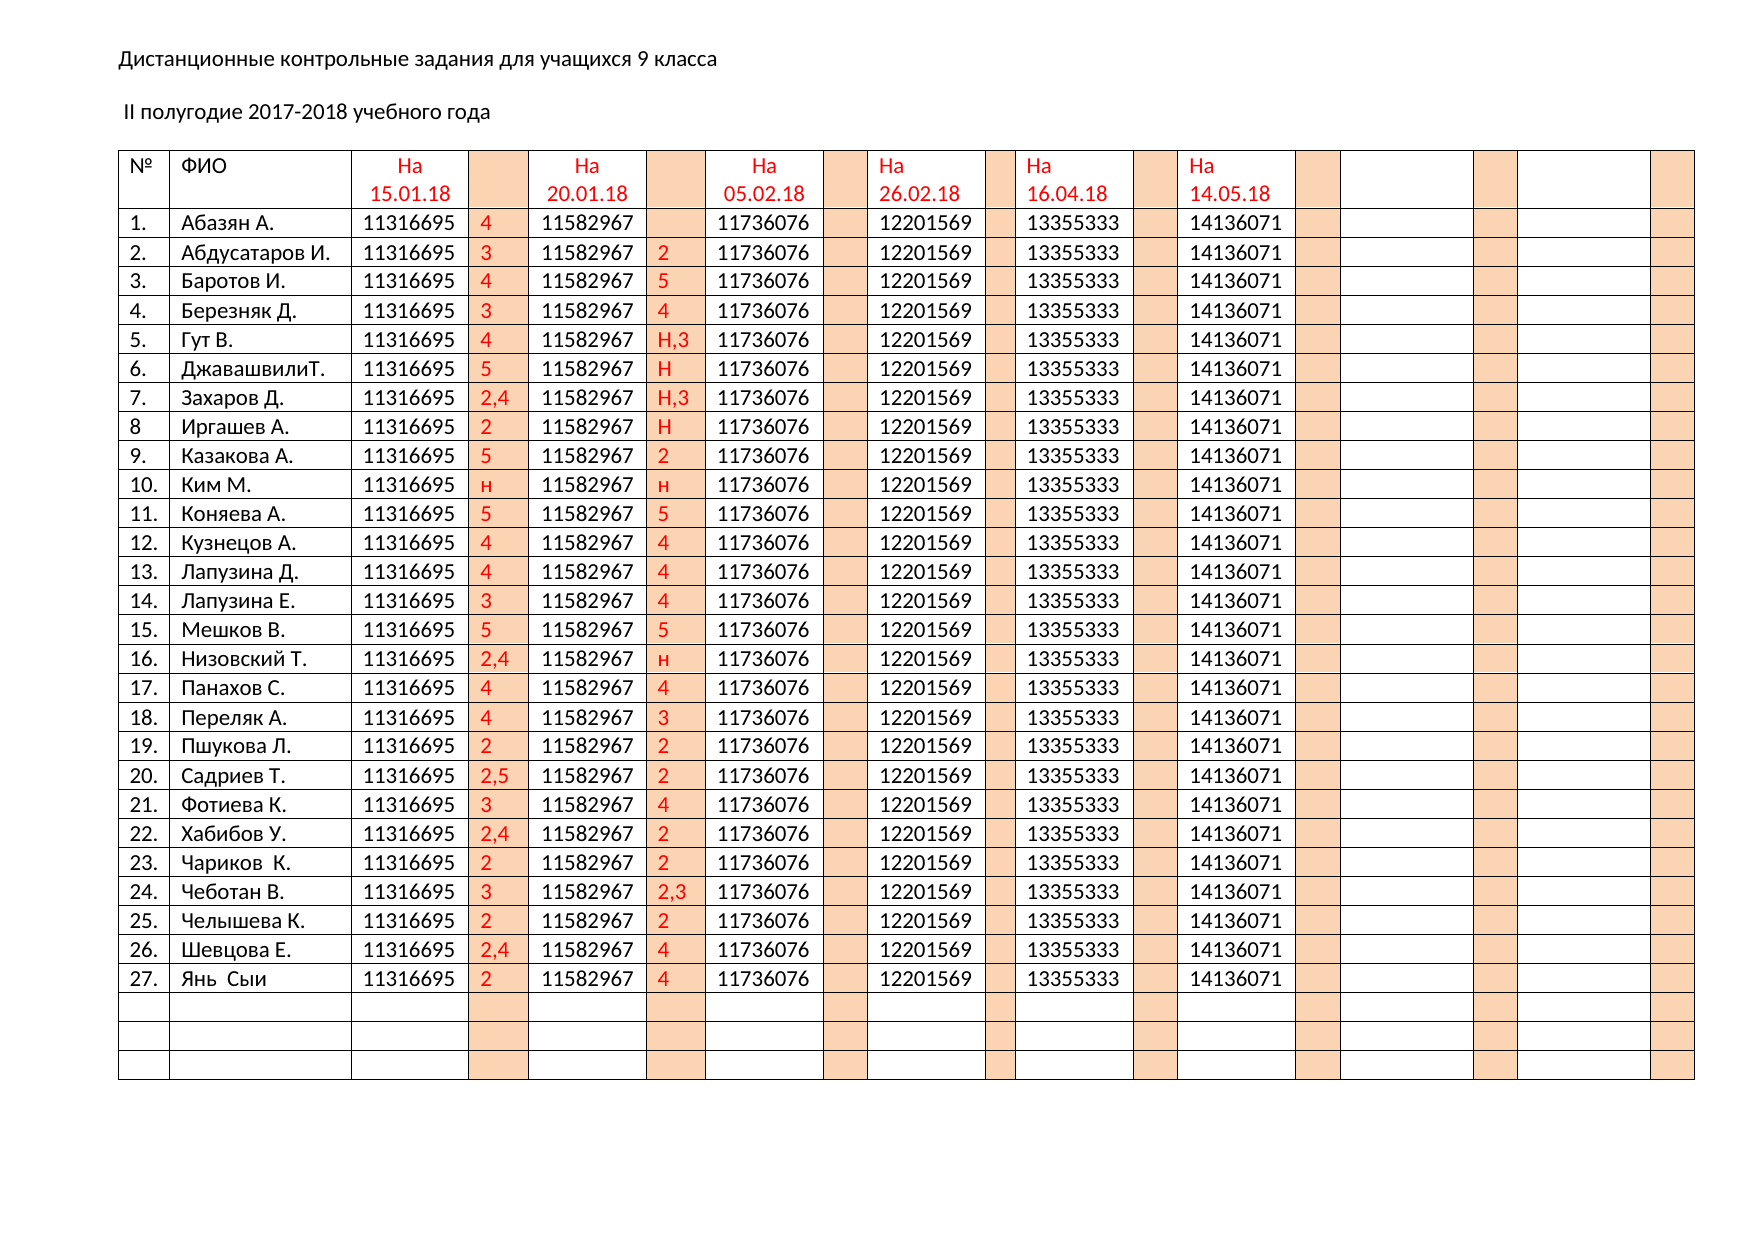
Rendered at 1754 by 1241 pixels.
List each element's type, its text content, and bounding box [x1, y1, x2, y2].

table_cell [1134, 209, 1177, 237]
table_cell 5 [469, 499, 528, 527]
table_cell [706, 1022, 823, 1050]
table_cell Гут В. [170, 325, 351, 353]
table_cell 14136071 [1178, 441, 1295, 469]
table_cell Березняк Д. [170, 296, 351, 324]
table_cell 11582967 [529, 296, 646, 324]
table_cell [1474, 586, 1517, 614]
table_cell Н [647, 354, 705, 382]
table_cell [1651, 819, 1694, 847]
table_cell 25. [119, 906, 169, 934]
table_header На 15.01.18 [352, 151, 468, 207]
table_cell 2,4 [469, 935, 528, 963]
table_cell [1296, 732, 1340, 760]
table_cell Коняева А. [170, 499, 351, 527]
table_cell [1341, 993, 1473, 1021]
table_cell [1341, 674, 1473, 702]
table_cell 13355333 [1016, 964, 1133, 992]
table_cell [824, 441, 867, 469]
table_cell [1296, 528, 1340, 556]
table_cell 13355333 [1016, 267, 1133, 295]
table_cell Чариков К. [170, 848, 351, 876]
table_cell [1474, 238, 1517, 266]
table_cell 23. [119, 848, 169, 876]
table_cell 5 [647, 267, 705, 295]
table_cell 13355333 [1016, 325, 1133, 353]
table_cell [1134, 586, 1177, 614]
table_cell Пшукова Л. [170, 732, 351, 760]
table_cell 11316695 [352, 674, 468, 702]
table_cell [1518, 470, 1650, 498]
table_cell [824, 848, 867, 876]
table_cell 2,3 [647, 877, 705, 905]
table_cell [1341, 935, 1473, 963]
table_cell 8 [119, 412, 169, 440]
table_cell [986, 557, 1015, 585]
table_cell 11582967 [529, 528, 646, 556]
table_cell 12201569 [868, 790, 985, 818]
table_cell [868, 1022, 985, 1050]
table_cell 11582967 [529, 499, 646, 527]
table_cell 13355333 [1016, 383, 1133, 411]
table_cell [1296, 325, 1340, 353]
table_cell [986, 470, 1015, 498]
table_cell [1474, 441, 1517, 469]
table_cell н [469, 470, 528, 498]
table_cell 11582967 [529, 267, 646, 295]
table_cell Кузнецов А. [170, 528, 351, 556]
table_cell [1651, 877, 1694, 905]
table_cell [1341, 470, 1473, 498]
table_cell 13355333 [1016, 557, 1133, 585]
table_cell 11582967 [529, 964, 646, 992]
table_cell [1474, 964, 1517, 992]
table_cell [1474, 790, 1517, 818]
table_cell 13355333 [1016, 732, 1133, 760]
table_cell 11736076 [706, 615, 823, 643]
table_cell Низовский Т. [170, 645, 351, 672]
table_cell 4 [469, 325, 528, 353]
table_cell 11736076 [706, 296, 823, 324]
table_cell 11316695 [352, 412, 468, 440]
table_cell 20. [119, 761, 169, 789]
table_cell [1474, 412, 1517, 440]
table_cell 4 [647, 557, 705, 585]
table_cell 11316695 [352, 906, 468, 934]
table_cell [1474, 383, 1517, 411]
table_cell 13355333 [1016, 877, 1133, 905]
table_cell [1518, 1051, 1650, 1079]
table_cell 11316695 [352, 703, 468, 731]
table_cell 13. [119, 557, 169, 585]
table_cell 11736076 [706, 238, 823, 266]
table_cell [986, 848, 1015, 876]
table_cell [824, 1022, 867, 1050]
table_cell 11736076 [706, 819, 823, 847]
table_cell 11316695 [352, 848, 468, 876]
table_cell [824, 615, 867, 643]
table_cell [1651, 412, 1694, 440]
table_cell [1296, 383, 1340, 411]
table_cell 15. [119, 615, 169, 643]
table_cell Абдусатаров И. [170, 238, 351, 266]
table_cell [824, 703, 867, 731]
table_cell [1341, 557, 1473, 585]
table_cell [1341, 732, 1473, 760]
table_cell 11316695 [352, 877, 468, 905]
table_cell 11736076 [706, 499, 823, 527]
table_cell 14136071 [1178, 819, 1295, 847]
table_cell [1474, 993, 1517, 1021]
table_cell [824, 1051, 867, 1079]
table_cell [824, 586, 867, 614]
table_cell [352, 1051, 468, 1079]
table_cell 14136071 [1178, 674, 1295, 702]
table_cell 21. [119, 790, 169, 818]
table_cell 12201569 [868, 703, 985, 731]
table_cell [1296, 848, 1340, 876]
table_cell 10. [119, 470, 169, 498]
table_cell 14136071 [1178, 470, 1295, 498]
table_cell 12201569 [868, 761, 985, 789]
table_cell [824, 557, 867, 585]
table_cell [986, 761, 1015, 789]
table_cell 11736076 [706, 528, 823, 556]
table_cell 4 [469, 703, 528, 731]
table_cell [986, 703, 1015, 731]
table_cell 11736076 [706, 470, 823, 498]
table_cell [1341, 267, 1473, 295]
table_cell [1474, 645, 1517, 672]
table_cell 3. [119, 267, 169, 295]
table_cell 13355333 [1016, 296, 1133, 324]
table_cell [1296, 790, 1340, 818]
table_cell [1134, 499, 1177, 527]
table_cell 4 [647, 935, 705, 963]
table_cell 14136071 [1178, 267, 1295, 295]
table_cell [1341, 209, 1473, 237]
table_cell [986, 819, 1015, 847]
table_cell [1518, 674, 1650, 702]
table_cell [986, 645, 1015, 672]
table_cell 14136071 [1178, 586, 1295, 614]
table_cell [1296, 586, 1340, 614]
table_cell [868, 1051, 985, 1079]
table_cell [824, 819, 867, 847]
table_header На 26.02.18 [868, 151, 985, 207]
table_cell [1518, 557, 1650, 585]
table_cell [1296, 238, 1340, 266]
table_cell [1134, 964, 1177, 992]
table_cell [1474, 1051, 1517, 1079]
table_cell 4 [647, 674, 705, 702]
table_cell [986, 935, 1015, 963]
table_cell [824, 964, 867, 992]
table_cell 14136071 [1178, 790, 1295, 818]
text Дистанционные контрольные задания для учащихся 9 класса [118, 44, 1636, 72]
table_cell [1134, 1051, 1177, 1079]
table_cell 12201569 [868, 557, 985, 585]
table_cell [1178, 1022, 1295, 1050]
table_cell 13355333 [1016, 615, 1133, 643]
table_cell [469, 993, 528, 1021]
table_cell [170, 993, 351, 1021]
table_cell [824, 906, 867, 934]
table_cell 11736076 [706, 877, 823, 905]
table_cell Шевцова Е. [170, 935, 351, 963]
table_cell [1134, 703, 1177, 731]
table_cell 12201569 [868, 238, 985, 266]
table_cell 14136071 [1178, 412, 1295, 440]
table_cell [1134, 557, 1177, 585]
table_cell [1651, 761, 1694, 789]
table_cell 11736076 [706, 674, 823, 702]
table_cell [119, 1022, 169, 1050]
table_cell 2 [647, 441, 705, 469]
table_cell [1518, 935, 1650, 963]
table_cell [1341, 412, 1473, 440]
table_cell [1296, 1051, 1340, 1079]
table_cell 3 [469, 790, 528, 818]
table_cell [1518, 819, 1650, 847]
table_cell [1518, 354, 1650, 382]
table_cell 13355333 [1016, 906, 1133, 934]
table_cell 11316695 [352, 441, 468, 469]
table_header [1134, 151, 1177, 207]
table_cell 11582967 [529, 790, 646, 818]
table_cell 14136071 [1178, 383, 1295, 411]
table_cell 13355333 [1016, 819, 1133, 847]
table_cell 4 [469, 674, 528, 702]
table_cell 11316695 [352, 325, 468, 353]
table_cell 11316695 [352, 238, 468, 266]
table_cell [1134, 441, 1177, 469]
table_cell Мешков В. [170, 615, 351, 643]
table_cell 14136071 [1178, 499, 1295, 527]
table_cell [1518, 209, 1650, 237]
table_cell [1474, 557, 1517, 585]
table_cell [1341, 819, 1473, 847]
table_cell [1178, 993, 1295, 1021]
table_cell 4 [647, 964, 705, 992]
table_cell Хабибов У. [170, 819, 351, 847]
table_cell 11316695 [352, 645, 468, 672]
table_cell 12201569 [868, 267, 985, 295]
table_cell Н [647, 412, 705, 440]
text II полугодие 2017-2018 учебного года [118, 97, 1636, 125]
table_cell [824, 528, 867, 556]
table_cell [1474, 761, 1517, 789]
table_cell 11736076 [706, 906, 823, 934]
table_cell 14136071 [1178, 935, 1295, 963]
table_header ФИО [170, 151, 351, 207]
table_cell [824, 354, 867, 382]
table_cell [1296, 209, 1340, 237]
table_cell [1134, 761, 1177, 789]
table_cell [1474, 819, 1517, 847]
table_cell 12201569 [868, 354, 985, 382]
table_header [1518, 151, 1650, 207]
table_cell [1134, 325, 1177, 353]
table_cell 11582967 [529, 906, 646, 934]
table_cell [986, 674, 1015, 702]
table_cell 11736076 [706, 964, 823, 992]
table_header [1341, 151, 1473, 207]
table_cell 14136071 [1178, 557, 1295, 585]
table_cell [1518, 964, 1650, 992]
table_cell 11582967 [529, 732, 646, 760]
table_cell 12201569 [868, 848, 985, 876]
table_cell 13355333 [1016, 499, 1133, 527]
table_cell [529, 1051, 646, 1079]
table_cell [1296, 935, 1340, 963]
table_cell 12201569 [868, 819, 985, 847]
table_cell 11582967 [529, 848, 646, 876]
table_cell [986, 441, 1015, 469]
table_cell Баротов И. [170, 267, 351, 295]
table_cell [986, 1022, 1015, 1050]
table_cell [1341, 296, 1473, 324]
table_cell 11736076 [706, 761, 823, 789]
table_cell [1341, 761, 1473, 789]
table_cell [1296, 964, 1340, 992]
table_cell [1341, 645, 1473, 672]
table_cell 11582967 [529, 645, 646, 672]
table_cell [986, 790, 1015, 818]
table_cell 13355333 [1016, 586, 1133, 614]
table_cell [824, 732, 867, 760]
table_cell 5 [469, 615, 528, 643]
table_cell 11582967 [529, 586, 646, 614]
table_cell 3 [469, 238, 528, 266]
table_cell 2,4 [469, 383, 528, 411]
table_cell 14136071 [1178, 354, 1295, 382]
table_cell Казакова А. [170, 441, 351, 469]
table_cell [1518, 703, 1650, 731]
table_cell 11. [119, 499, 169, 527]
table_cell 11582967 [529, 470, 646, 498]
table_cell [1518, 1022, 1650, 1050]
table_cell 12201569 [868, 528, 985, 556]
table_cell [986, 906, 1015, 934]
table_cell [1178, 1051, 1295, 1079]
table_cell [986, 209, 1015, 237]
table_cell [1518, 761, 1650, 789]
table_cell 11736076 [706, 209, 823, 237]
table_cell [824, 470, 867, 498]
table_cell [1518, 528, 1650, 556]
table_cell [1341, 1051, 1473, 1079]
table_cell Лапузина Д. [170, 557, 351, 585]
table_cell Ким М. [170, 470, 351, 498]
table_cell 11736076 [706, 848, 823, 876]
table_cell [1474, 354, 1517, 382]
table_cell [1518, 877, 1650, 905]
table_cell 12201569 [868, 412, 985, 440]
table_cell 11316695 [352, 761, 468, 789]
table_cell [1651, 209, 1694, 237]
table_cell н [647, 645, 705, 672]
table_cell [986, 238, 1015, 266]
table_cell 11736076 [706, 557, 823, 585]
table_cell [1651, 645, 1694, 672]
table_cell [824, 674, 867, 702]
table_cell 2 [469, 412, 528, 440]
table_cell [986, 964, 1015, 992]
table_cell Янь Сыи [170, 964, 351, 992]
table_cell [1518, 615, 1650, 643]
table_cell 5 [647, 499, 705, 527]
table_cell [1518, 499, 1650, 527]
table_cell [1296, 645, 1340, 672]
table_cell 14136071 [1178, 238, 1295, 266]
table_cell [647, 993, 705, 1021]
table_cell [1474, 615, 1517, 643]
table_cell [1134, 819, 1177, 847]
table_cell 14. [119, 586, 169, 614]
table_cell [1296, 441, 1340, 469]
table_cell 2 [647, 819, 705, 847]
table_cell [469, 1051, 528, 1079]
table_cell [1134, 993, 1177, 1021]
table_cell 11582967 [529, 819, 646, 847]
table_cell 26. [119, 935, 169, 963]
table_cell 11316695 [352, 615, 468, 643]
table_cell [647, 1022, 705, 1050]
table_cell [1134, 267, 1177, 295]
table_cell 2 [647, 732, 705, 760]
table_cell 14136071 [1178, 703, 1295, 731]
table_cell [1474, 877, 1517, 905]
table_cell 11582967 [529, 325, 646, 353]
table_cell 11316695 [352, 499, 468, 527]
table_cell [1474, 499, 1517, 527]
table_cell 9. [119, 441, 169, 469]
table_cell 14136071 [1178, 325, 1295, 353]
table_cell [1651, 296, 1694, 324]
table_cell [986, 732, 1015, 760]
table_cell [1134, 906, 1177, 934]
table_cell 2 [469, 732, 528, 760]
table_cell [1341, 325, 1473, 353]
table_cell [986, 354, 1015, 382]
table_cell [1474, 296, 1517, 324]
table_cell 13355333 [1016, 703, 1133, 731]
table_cell [1518, 412, 1650, 440]
table_cell 4 [469, 557, 528, 585]
table_header [647, 151, 705, 207]
table_cell [1341, 790, 1473, 818]
table_cell 11582967 [529, 674, 646, 702]
table_cell 11736076 [706, 732, 823, 760]
table_cell 11316695 [352, 267, 468, 295]
table_cell [1134, 354, 1177, 382]
table_cell [824, 383, 867, 411]
table_cell [1134, 790, 1177, 818]
table_cell 2 [647, 848, 705, 876]
table_cell 11736076 [706, 645, 823, 672]
table_cell 12201569 [868, 906, 985, 934]
table_cell 14136071 [1178, 732, 1295, 760]
table_cell 22. [119, 819, 169, 847]
table_cell 4 [647, 296, 705, 324]
table_cell 4 [647, 790, 705, 818]
table_cell [986, 586, 1015, 614]
table_cell [1296, 761, 1340, 789]
table_cell 11582967 [529, 209, 646, 237]
table_cell 11316695 [352, 557, 468, 585]
table_cell [1651, 732, 1694, 760]
table_cell [1134, 674, 1177, 702]
table_cell [1518, 325, 1650, 353]
table_cell [1134, 848, 1177, 876]
table_cell [824, 209, 867, 237]
table_cell н [647, 470, 705, 498]
table_cell [1518, 296, 1650, 324]
table_cell [1651, 557, 1694, 585]
table_cell [824, 761, 867, 789]
table_cell [1296, 906, 1340, 934]
table_cell [986, 412, 1015, 440]
table_cell Челышева К. [170, 906, 351, 934]
table_cell [1296, 412, 1340, 440]
table_header [1296, 151, 1340, 207]
table_cell 11316695 [352, 470, 468, 498]
table_cell 12201569 [868, 964, 985, 992]
table_cell [1474, 209, 1517, 237]
table_cell [1474, 1022, 1517, 1050]
table_cell [1651, 238, 1694, 266]
table_cell [1651, 1051, 1694, 1079]
table_cell 11736076 [706, 441, 823, 469]
table_cell [824, 238, 867, 266]
table_cell [1651, 615, 1694, 643]
table_cell [1134, 615, 1177, 643]
table_cell 11736076 [706, 267, 823, 295]
table_cell 2 [647, 238, 705, 266]
table_cell 16. [119, 645, 169, 672]
table_cell [1651, 383, 1694, 411]
table_cell [1651, 935, 1694, 963]
table_cell [1651, 674, 1694, 702]
table_cell [1296, 267, 1340, 295]
table_cell [1134, 470, 1177, 498]
table_cell 11736076 [706, 935, 823, 963]
table_cell [1518, 267, 1650, 295]
table_cell 4 [469, 209, 528, 237]
table_cell 11736076 [706, 325, 823, 353]
table_cell Фотиева К. [170, 790, 351, 818]
table_cell 11582967 [529, 761, 646, 789]
table_cell [1296, 819, 1340, 847]
table_cell [824, 412, 867, 440]
table_cell [1134, 528, 1177, 556]
table_cell [986, 296, 1015, 324]
table_cell [824, 993, 867, 1021]
table_cell Панахов С. [170, 674, 351, 702]
table_cell 18. [119, 703, 169, 731]
table_cell [1651, 586, 1694, 614]
table_cell 12201569 [868, 325, 985, 353]
table_cell 13355333 [1016, 412, 1133, 440]
table_cell 14136071 [1178, 761, 1295, 789]
table_cell [1474, 732, 1517, 760]
table_cell 5 [647, 615, 705, 643]
table_cell [1134, 383, 1177, 411]
table_cell [824, 790, 867, 818]
table_cell Иргашев А. [170, 412, 351, 440]
table_cell [170, 1022, 351, 1050]
table_cell 11582967 [529, 935, 646, 963]
table_cell [352, 993, 468, 1021]
table_cell [986, 325, 1015, 353]
table_cell 11582967 [529, 238, 646, 266]
table_cell [1016, 993, 1133, 1021]
table_cell [1474, 267, 1517, 295]
table_cell 12201569 [868, 674, 985, 702]
table_cell 13355333 [1016, 761, 1133, 789]
table_cell [1518, 383, 1650, 411]
table_cell Н,3 [647, 383, 705, 411]
table_cell 11736076 [706, 383, 823, 411]
table_cell 13355333 [1016, 238, 1133, 266]
table_cell 27. [119, 964, 169, 992]
table_cell 12201569 [868, 296, 985, 324]
table_cell 12201569 [868, 935, 985, 963]
table_cell [1651, 267, 1694, 295]
table_cell 11316695 [352, 935, 468, 963]
table_cell Чеботан В. [170, 877, 351, 905]
table_cell [1134, 645, 1177, 672]
table_header [469, 151, 528, 207]
table_cell 4 [469, 528, 528, 556]
table_cell 14136071 [1178, 528, 1295, 556]
table_cell 11736076 [706, 586, 823, 614]
table_cell Садриев Т. [170, 761, 351, 789]
table_cell [1134, 296, 1177, 324]
table_cell [1341, 906, 1473, 934]
table_cell [1296, 1022, 1340, 1050]
table_cell 2 [469, 964, 528, 992]
table_cell [1518, 441, 1650, 469]
table_header На 20.01.18 [529, 151, 646, 207]
table_cell 12201569 [868, 209, 985, 237]
table_cell 3 [647, 703, 705, 731]
table_cell [1134, 877, 1177, 905]
table_cell 2 [647, 906, 705, 934]
table_cell 11582967 [529, 354, 646, 382]
table_cell 12201569 [868, 877, 985, 905]
table_cell [1651, 354, 1694, 382]
table_cell [824, 267, 867, 295]
table_cell [1651, 993, 1694, 1021]
table_cell [1651, 703, 1694, 731]
table_cell [986, 528, 1015, 556]
table_cell 13355333 [1016, 645, 1133, 672]
table_cell 11316695 [352, 732, 468, 760]
table_cell [1651, 499, 1694, 527]
table_cell 11316695 [352, 819, 468, 847]
table_cell [1474, 906, 1517, 934]
table_cell [1651, 470, 1694, 498]
table_cell 24. [119, 877, 169, 905]
table_cell [706, 1051, 823, 1079]
table_cell [1341, 615, 1473, 643]
table_cell [1518, 586, 1650, 614]
table_cell Н,3 [647, 325, 705, 353]
table_cell 11316695 [352, 354, 468, 382]
table_cell 11316695 [352, 964, 468, 992]
table_cell [119, 993, 169, 1021]
table_cell [986, 383, 1015, 411]
table_cell [986, 267, 1015, 295]
table_cell 11316695 [352, 528, 468, 556]
table_cell [824, 877, 867, 905]
table_cell Абазян А. [170, 209, 351, 237]
table_cell 14136071 [1178, 615, 1295, 643]
table_cell [1651, 325, 1694, 353]
table_cell 11582967 [529, 412, 646, 440]
table_cell 13355333 [1016, 441, 1133, 469]
table_cell [1474, 848, 1517, 876]
table_cell [986, 877, 1015, 905]
table_cell 3 [469, 877, 528, 905]
table_cell 13355333 [1016, 674, 1133, 702]
table_cell [1341, 703, 1473, 731]
table_cell [1474, 703, 1517, 731]
table_cell 12201569 [868, 383, 985, 411]
table_cell [1296, 615, 1340, 643]
table_header На 05.02.18 [706, 151, 823, 207]
table_cell [824, 296, 867, 324]
table_cell 2,4 [469, 645, 528, 672]
table_cell [1651, 906, 1694, 934]
table_cell 12201569 [868, 470, 985, 498]
table_cell [1474, 470, 1517, 498]
table_cell 11582967 [529, 557, 646, 585]
table_cell 4 [647, 528, 705, 556]
table_cell 13355333 [1016, 790, 1133, 818]
table_cell [986, 1051, 1015, 1079]
table_cell [170, 1051, 351, 1079]
table_cell [647, 1051, 705, 1079]
table_cell 11582967 [529, 383, 646, 411]
table_cell 11582967 [529, 703, 646, 731]
table_cell 1. [119, 209, 169, 237]
table_cell 11736076 [706, 412, 823, 440]
table_cell [1296, 877, 1340, 905]
table_cell 6. [119, 354, 169, 382]
table_cell [868, 993, 985, 1021]
table_cell 4 [647, 586, 705, 614]
table_cell [1341, 354, 1473, 382]
table_cell 5 [469, 441, 528, 469]
table_cell Переляк А. [170, 703, 351, 731]
table_cell 13355333 [1016, 470, 1133, 498]
table_cell 11582967 [529, 441, 646, 469]
table_cell [1474, 325, 1517, 353]
table_cell 2. [119, 238, 169, 266]
table_header [824, 151, 867, 207]
table_cell [824, 499, 867, 527]
table_header На 14.05.18 [1178, 151, 1295, 207]
table_cell [1474, 935, 1517, 963]
table_cell 12201569 [868, 499, 985, 527]
table_cell Лапузина Е. [170, 586, 351, 614]
table_cell [1296, 557, 1340, 585]
table_cell [1651, 1022, 1694, 1050]
table_cell [1518, 238, 1650, 266]
table_cell [1296, 354, 1340, 382]
table_cell [824, 645, 867, 672]
table_cell [1341, 383, 1473, 411]
table_cell [1134, 935, 1177, 963]
table_cell 3 [469, 296, 528, 324]
table_cell 12201569 [868, 645, 985, 672]
table_cell 11736076 [706, 354, 823, 382]
table_cell [1341, 238, 1473, 266]
table_cell [1341, 586, 1473, 614]
table_cell [1016, 1051, 1133, 1079]
table_cell [1651, 848, 1694, 876]
table_cell 12201569 [868, 586, 985, 614]
table_header [1474, 151, 1517, 207]
table_cell 17. [119, 674, 169, 702]
table_cell 11316695 [352, 296, 468, 324]
table_cell 14136071 [1178, 906, 1295, 934]
table_cell 13355333 [1016, 935, 1133, 963]
table_cell [706, 993, 823, 1021]
table_cell [1341, 441, 1473, 469]
table_cell [1296, 703, 1340, 731]
table_cell [1296, 470, 1340, 498]
table_cell [1134, 238, 1177, 266]
table_cell Захаров Д. [170, 383, 351, 411]
table_cell [824, 325, 867, 353]
table_cell [1341, 528, 1473, 556]
table_cell 12201569 [868, 732, 985, 760]
table_cell [1651, 528, 1694, 556]
table_cell ДжавашвилиТ. [170, 354, 351, 382]
table_cell 4 [469, 267, 528, 295]
table_cell 12201569 [868, 441, 985, 469]
table_cell 11316695 [352, 383, 468, 411]
table_cell [352, 1022, 468, 1050]
table_cell 14136071 [1178, 877, 1295, 905]
table_cell [986, 993, 1015, 1021]
table_cell [1341, 499, 1473, 527]
table_cell [1296, 993, 1340, 1021]
table_cell [119, 1051, 169, 1079]
table_cell 14136071 [1178, 964, 1295, 992]
table_cell [1296, 296, 1340, 324]
table_cell [1518, 790, 1650, 818]
table_cell 2,4 [469, 819, 528, 847]
table_cell 14136071 [1178, 645, 1295, 672]
table_cell [1341, 877, 1473, 905]
table_cell 2 [469, 906, 528, 934]
table_cell [1651, 964, 1694, 992]
table_cell [1296, 674, 1340, 702]
table_cell [1518, 993, 1650, 1021]
table_cell [986, 615, 1015, 643]
table_cell [529, 993, 646, 1021]
table_cell 2,5 [469, 761, 528, 789]
table_cell [1518, 645, 1650, 672]
table_cell [1518, 848, 1650, 876]
table_cell 11316695 [352, 790, 468, 818]
table_cell [1651, 790, 1694, 818]
table_cell 11582967 [529, 877, 646, 905]
table_cell [1518, 732, 1650, 760]
table_cell [1134, 732, 1177, 760]
table_header [1651, 151, 1694, 207]
table_cell 2 [469, 848, 528, 876]
table_cell [469, 1022, 528, 1050]
table_cell [1341, 1022, 1473, 1050]
table_cell 5. [119, 325, 169, 353]
table_cell 19. [119, 732, 169, 760]
table_cell 14136071 [1178, 848, 1295, 876]
table_cell [1341, 964, 1473, 992]
table_cell [1474, 528, 1517, 556]
table_cell 13355333 [1016, 209, 1133, 237]
table_cell [1296, 499, 1340, 527]
table_cell 11582967 [529, 615, 646, 643]
table_cell [529, 1022, 646, 1050]
table_cell [1016, 1022, 1133, 1050]
table_cell 5 [469, 354, 528, 382]
table_cell 11736076 [706, 703, 823, 731]
table_cell [824, 935, 867, 963]
table_cell 11316695 [352, 209, 468, 237]
table_cell 12201569 [868, 615, 985, 643]
table_cell [1651, 441, 1694, 469]
table_cell 12. [119, 528, 169, 556]
table_cell 13355333 [1016, 528, 1133, 556]
table_header № [119, 151, 169, 207]
table_cell 11316695 [352, 586, 468, 614]
table_cell 13355333 [1016, 848, 1133, 876]
table_cell [647, 209, 705, 237]
table_cell 13355333 [1016, 354, 1133, 382]
table_header [986, 151, 1015, 207]
table_cell 11736076 [706, 790, 823, 818]
table_cell [986, 499, 1015, 527]
table_cell [1341, 848, 1473, 876]
table_cell 14136071 [1178, 209, 1295, 237]
table_cell 4. [119, 296, 169, 324]
table_header На 16.04.18 [1016, 151, 1133, 207]
table_cell [1474, 674, 1517, 702]
table_cell 7. [119, 383, 169, 411]
table_cell 3 [469, 586, 528, 614]
table_cell 14136071 [1178, 296, 1295, 324]
table_cell [1134, 412, 1177, 440]
table_cell [1518, 906, 1650, 934]
table_cell 2 [647, 761, 705, 789]
